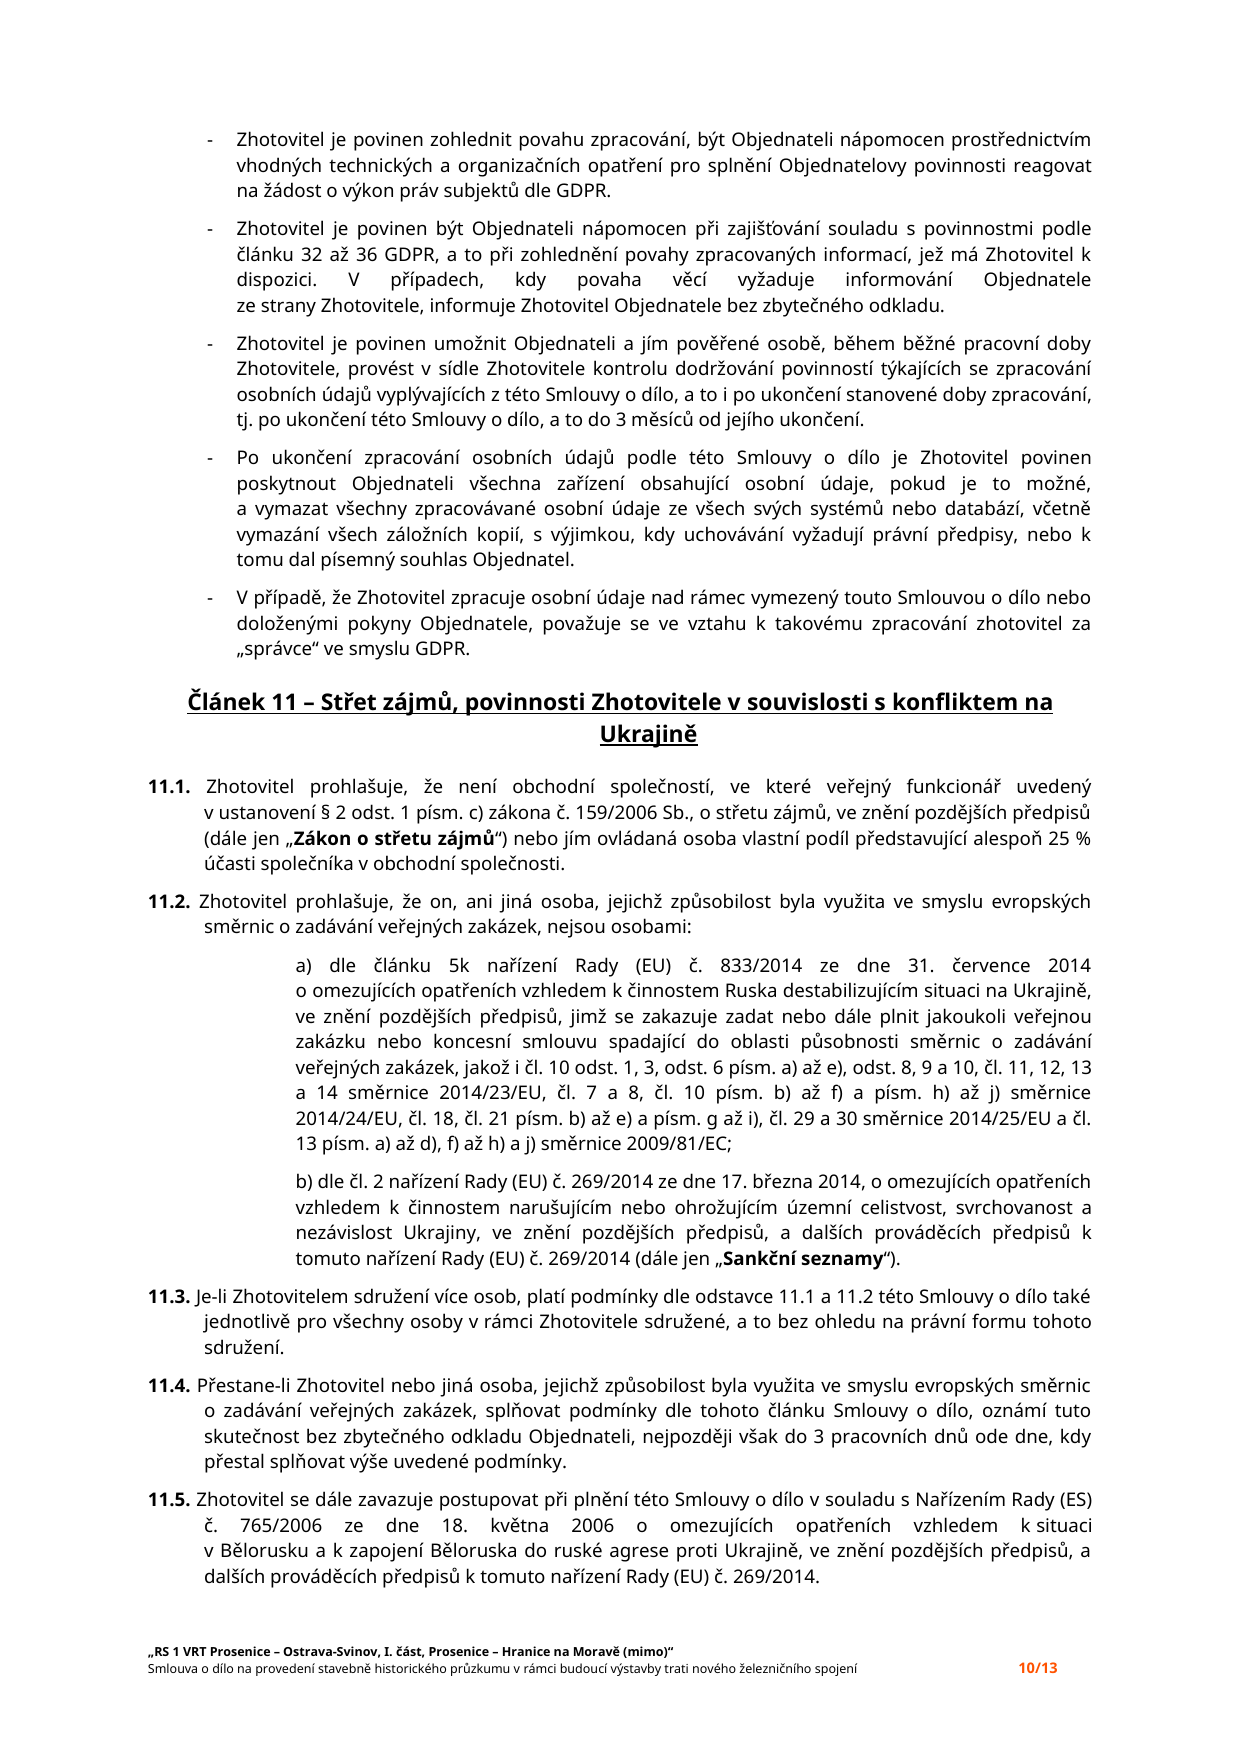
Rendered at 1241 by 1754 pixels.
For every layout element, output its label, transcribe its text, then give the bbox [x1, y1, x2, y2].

text b) dle čl. 2 nařízení Rady (EU) č. 269/2014 ze dne 17. března 2014, o omezujících opatřeních vzhledem k činnostem narušujícím nebo ohrožujícím územní celistvost, svrchovanost a nezávislost Ukrajiny, ve znění pozdějších předpisů, a dalších prováděcích předpisů k tomuto nařízení Rady (EU) č. 269/2014 (dále jen „Sankční seznamy“). [295, 1168, 1092, 1271]
text - Po ukončení zpracování osobních údajů podle této Smlouvy o dílo je Zhotovitel povinen poskytnout Objednateli všechna zařízení obsahující osobní údaje, pokud je to možné, a vymazat všechny zpracovávané osobní údaje ze všech svých systémů nebo databází, včetně vymazání všech záložních kopií, s výjimkou, kdy uchovávání vyžadují právní předpisy, nebo k tomu dal písemný souhlas Objednatel. [207, 444, 1092, 572]
text 11.4. Přestane-li Zhotovitel nebo jiná osoba, jejichž způsobilost byla využita ve smyslu evropských směrnic o zadávání veřejných zakázek, splňovat podmínky dle tohoto článku Smlouvy o dílo, oznámí tuto skutečnost bez zbytečného odkladu Objednateli, nejpozději však do 3 pracovních dnů ode dne, kdy přestal splňovat výše uvedené podmínky. [148, 1372, 1092, 1474]
text 11.5. Zhotovitel se dále zavazuje postupovat při plnění této Smlouvy o dílo v souladu s Nařízením Rady (ES) č. 765/2006 ze dne 18. května 2006 o omezujících opatřeních vzhledem k situaci v Bělorusku a k zapojení Běloruska do ruské agrese proti Ukrajině, ve znění pozdějších předpisů, a dalších prováděcích předpisů k tomuto nařízení Rady (EU) č. 269/2014. [148, 1487, 1092, 1589]
text 11.3. Je-li Zhotovitelem sdružení více osob, platí podmínky dle odstavce 11.1 a 11.2 této Smlouvy o dílo také jednotlivě pro všechny osoby v rámci Zhotovitele sdružené, a to bez ohledu na právní formu tohoto sdružení. [148, 1283, 1092, 1360]
text - Zhotovitel je povinen zohlednit povahu zpracování, být Objednateli nápomocen prostřednictvím vhodných technických a organizačních opatření pro splnění Objednatelovy povinnosti reagovat na žádost o výkon práv subjektů dle GDPR. [207, 126, 1092, 203]
text a) dle článku 5k nařízení Rady (EU) č. 833/2014 ze dne 31. července 2014 o omezujících opatřeních vzhledem k činnostem Ruska destabilizujícím situaci na Ukrajině, ve znění pozdějších předpisů, jimž se zakazuje zadat nebo dále plnit jakoukoli veřejnou zakázku nebo koncesní smlouvu spadající do oblasti působnosti směrnic o zadávání veřejných zakázek, jakož i čl. 10 odst. 1, 3, odst. 6 písm. a) až e), odst. 8, 9 a 10, čl. 11, 12, 13 a 14 směrnice 2014/23/EU, čl. 7 a 8, čl. 10 písm. b) až f) a písm. h) až j) směrnice 2014/24/EU, čl. 18, čl. 21 písm. b) až e) a písm. g až i), čl. 29 a 30 směrnice 2014/25/EU a čl. 13 písm. a) až d), f) až h) a j) směrnice 2009/81/EC; [295, 952, 1092, 1156]
subtitle Článek 11 – Střet zájmů, povinnosti Zhotovitele v souvislosti s konfliktem na Ukrajině [148, 686, 1092, 749]
text - Zhotovitel je povinen být Objednateli nápomocen při zajišťování souladu s povinnostmi podle článku 32 až 36 GDPR, a to při zohlednění povahy zpracovaných informací, jež má Zhotovitel k dispozici. V případech, kdy povaha věcí vyžaduje informování Objednatele ze strany Zhotovitele, informuje Zhotovitel Objednatele bez zbytečného odkladu. [207, 215, 1092, 317]
text - Zhotovitel je povinen umožnit Objednateli a jím pověřené osobě, během běžné pracovní doby Zhotovitele, provést v sídle Zhotovitele kontrolu dodržování povinností týkajících se zpracování osobních údajů vyplývajících z této Smlouvy o dílo, a to i po ukončení stanovené doby zpracování, tj. po ukončení této Smlouvy o dílo, a to do 3 měsíců od jejího ukončení. [207, 330, 1092, 432]
text 11.2. Zhotovitel prohlašuje, že on, ani jiná osoba, jejichž způsobilost byla využita ve smyslu evropských směrnic o zadávání veřejných zakázek, nejsou osobami: [148, 888, 1092, 939]
text 11.1. Zhotovitel prohlašuje, že není obchodní společností, ve které veřejný funkcionář uvedený v ustanovení § 2 odst. 1 písm. c) zákona č. 159/2006 Sb., o střetu zájmů, ve znění pozdějších předpisů (dále jen „Zákon o střetu zájmů“) nebo jím ovládaná osoba vlastní podíl představující alespoň 25 % účasti společníka v obchodní společnosti. [148, 774, 1092, 876]
text - V případě, že Zhotovitel zpracuje osobní údaje nad rámec vymezený touto Smlouvou o dílo nebo doloženými pokyny Objednatele, považuje se ve vztahu k takovému zpracování zhotovitel za „správce“ ve smyslu GDPR. [207, 585, 1092, 661]
